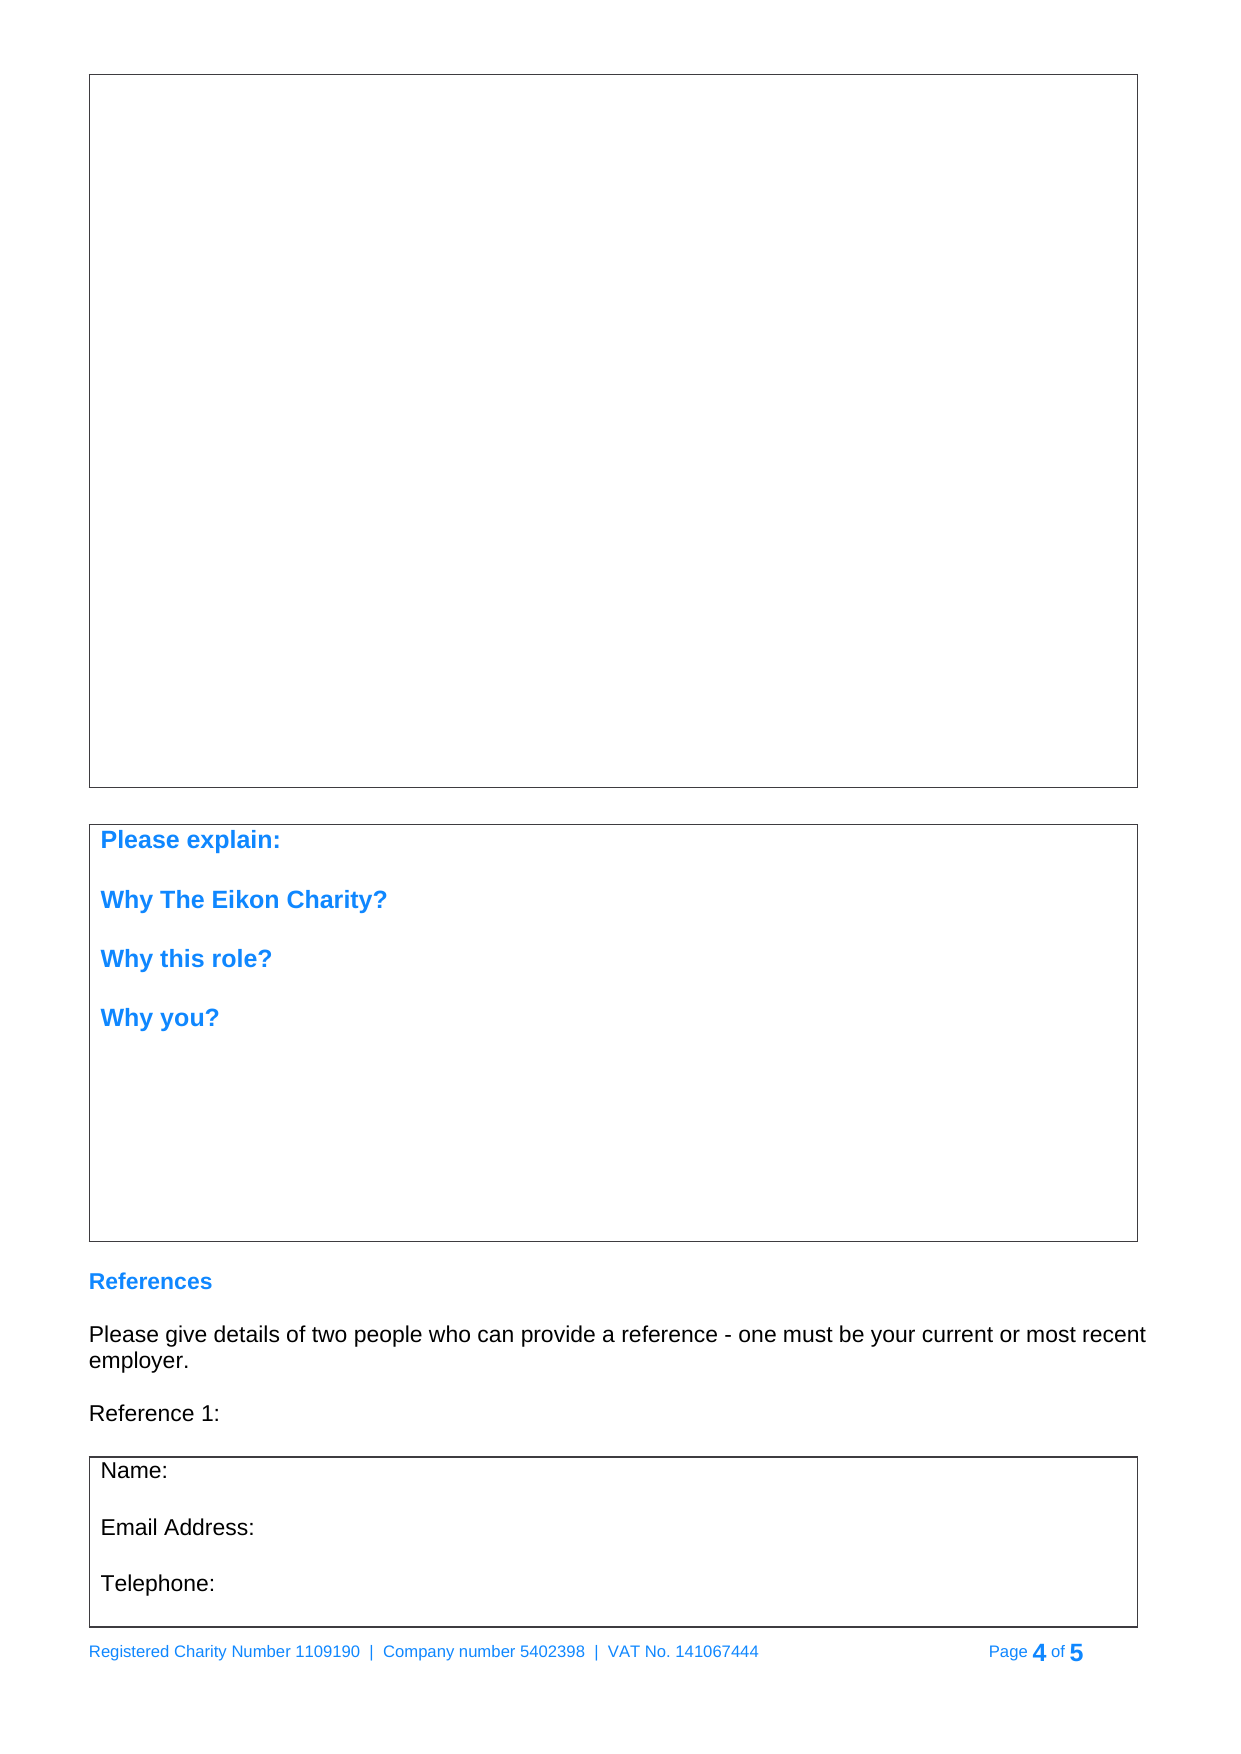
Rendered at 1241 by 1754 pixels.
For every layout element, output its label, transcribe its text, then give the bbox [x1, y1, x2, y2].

text Please give details of two people who can provide a reference - one must be your current or most recent employer. [89, 1321, 1152, 1374]
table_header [90, 1458, 1137, 1626]
text Reference 1: [89, 1400, 1152, 1426]
text References [89, 1268, 1152, 1294]
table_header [90, 75, 1137, 787]
table_header Please explain: Why The Eikon Charity? Why this role? Why you? [90, 825, 1137, 1241]
